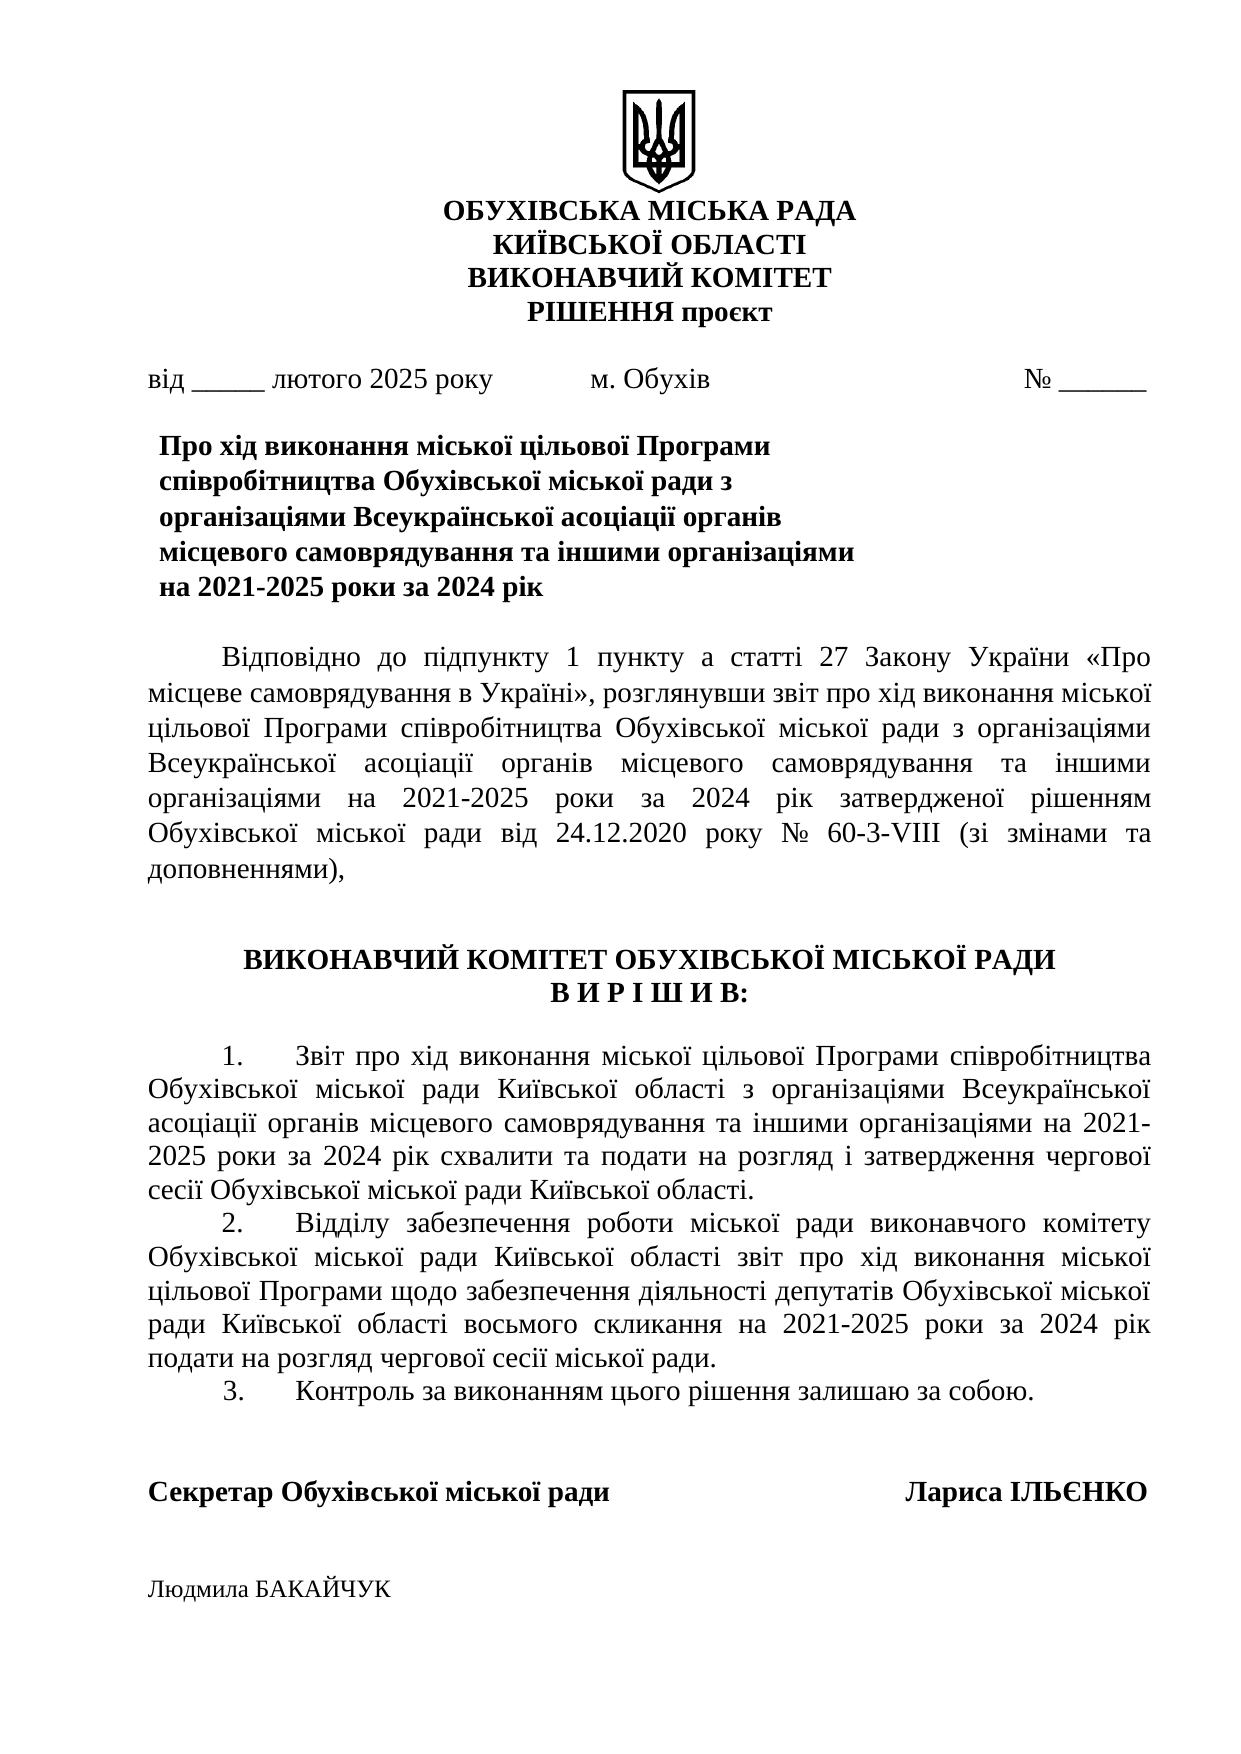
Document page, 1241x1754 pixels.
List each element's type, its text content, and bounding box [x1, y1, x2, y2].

text 3. Контроль за виконанням цього рішення залишаю за собою. [223, 1373, 1152, 1407]
text від _____ лютого 2025 року м. Обухів № ______ [148, 361, 1152, 395]
text ВИКОНАВЧИЙ КОМІТЕТ [148, 261, 1152, 294]
text Відповідно до підпункту 1 пункту а статті 27 Закону України «Про місцеве самоврядування в Україні», розглянувши звіт про хід виконання міської цільової Програми співробітництва Обухівської міської ради з організаціями Всеукраїнської асоціації органів місцевого самоврядування та іншими організаціями на 2021-2025 роки за 2024 рік затвердженої рішенням Обухівської міської ради від 24.12.2020 року № 60-3-VІІІ (зі змінами та доповненнями), [148, 639, 1152, 710]
text Людмила БАКАЙЧУК [148, 1574, 1152, 1603]
list Відділу забезпечення роботи міської ради виконавчого комітету Обухівської міської ради Київської області звіт про хід виконання міської цільової Програми щодо забезпечення діяльності депутатів Обухівської міської ради Київської області восьмого скликання на 2021-2025 роки за 2024 рік подати на розгляд чергової сесії міської ради. [148, 1206, 1152, 1373]
text РІШЕННЯ проєкт [148, 294, 1152, 328]
text КИЇВСЬКОЇ ОБЛАСТІ [148, 227, 1152, 261]
table_header Про хід виконання міської цільової Програми співробітництва Обухівської міської ради з організаціями Всеукраїнської асоціації органів місцевого самоврядування та іншими організаціями на 2021-2025 роки за 2024 рік [148, 428, 871, 639]
text Відповідно до підпункту 1 пункту а статті 27 Закону України «Про місцеве самоврядування в Україні», розглянувши звіт про хід виконання міської цільової Програми співробітництва Обухівської міської ради з організаціями Всеукраїнської асоціації органів місцевого самоврядування та іншими організаціями на 2021-2025 роки за 2024 рік затвердженої рішенням Обухівської міської ради від 24.12.2020 року № 60-3-VІІІ (зі змінами та доповненнями), [148, 779, 1152, 884]
list Звіт про хід виконання міської цільової Програми співробітництва Обухівської міської ради Київської області з організаціями Всеукраїнської асоціації органів місцевого самоврядування та іншими організаціями на 2021-2025 роки за 2024 рік схвалити та подати на розгляд і затвердження чергової сесії Обухівської міської ради Київської області. [148, 1138, 1152, 1206]
text ОБУХІВСЬКА МІСЬКА РАДА [148, 88, 1152, 227]
subtitle ВИКОНАВЧИЙ КОМІТЕТ ОБУХІВСЬКОЇ МІСЬКОЇ РАДИ В И Р І Ш И В: [148, 942, 1152, 1009]
text Секретар Обухівської міської ради Лариса ІЛЬЄНКО [148, 1474, 1152, 1507]
picture [621, 88, 696, 194]
